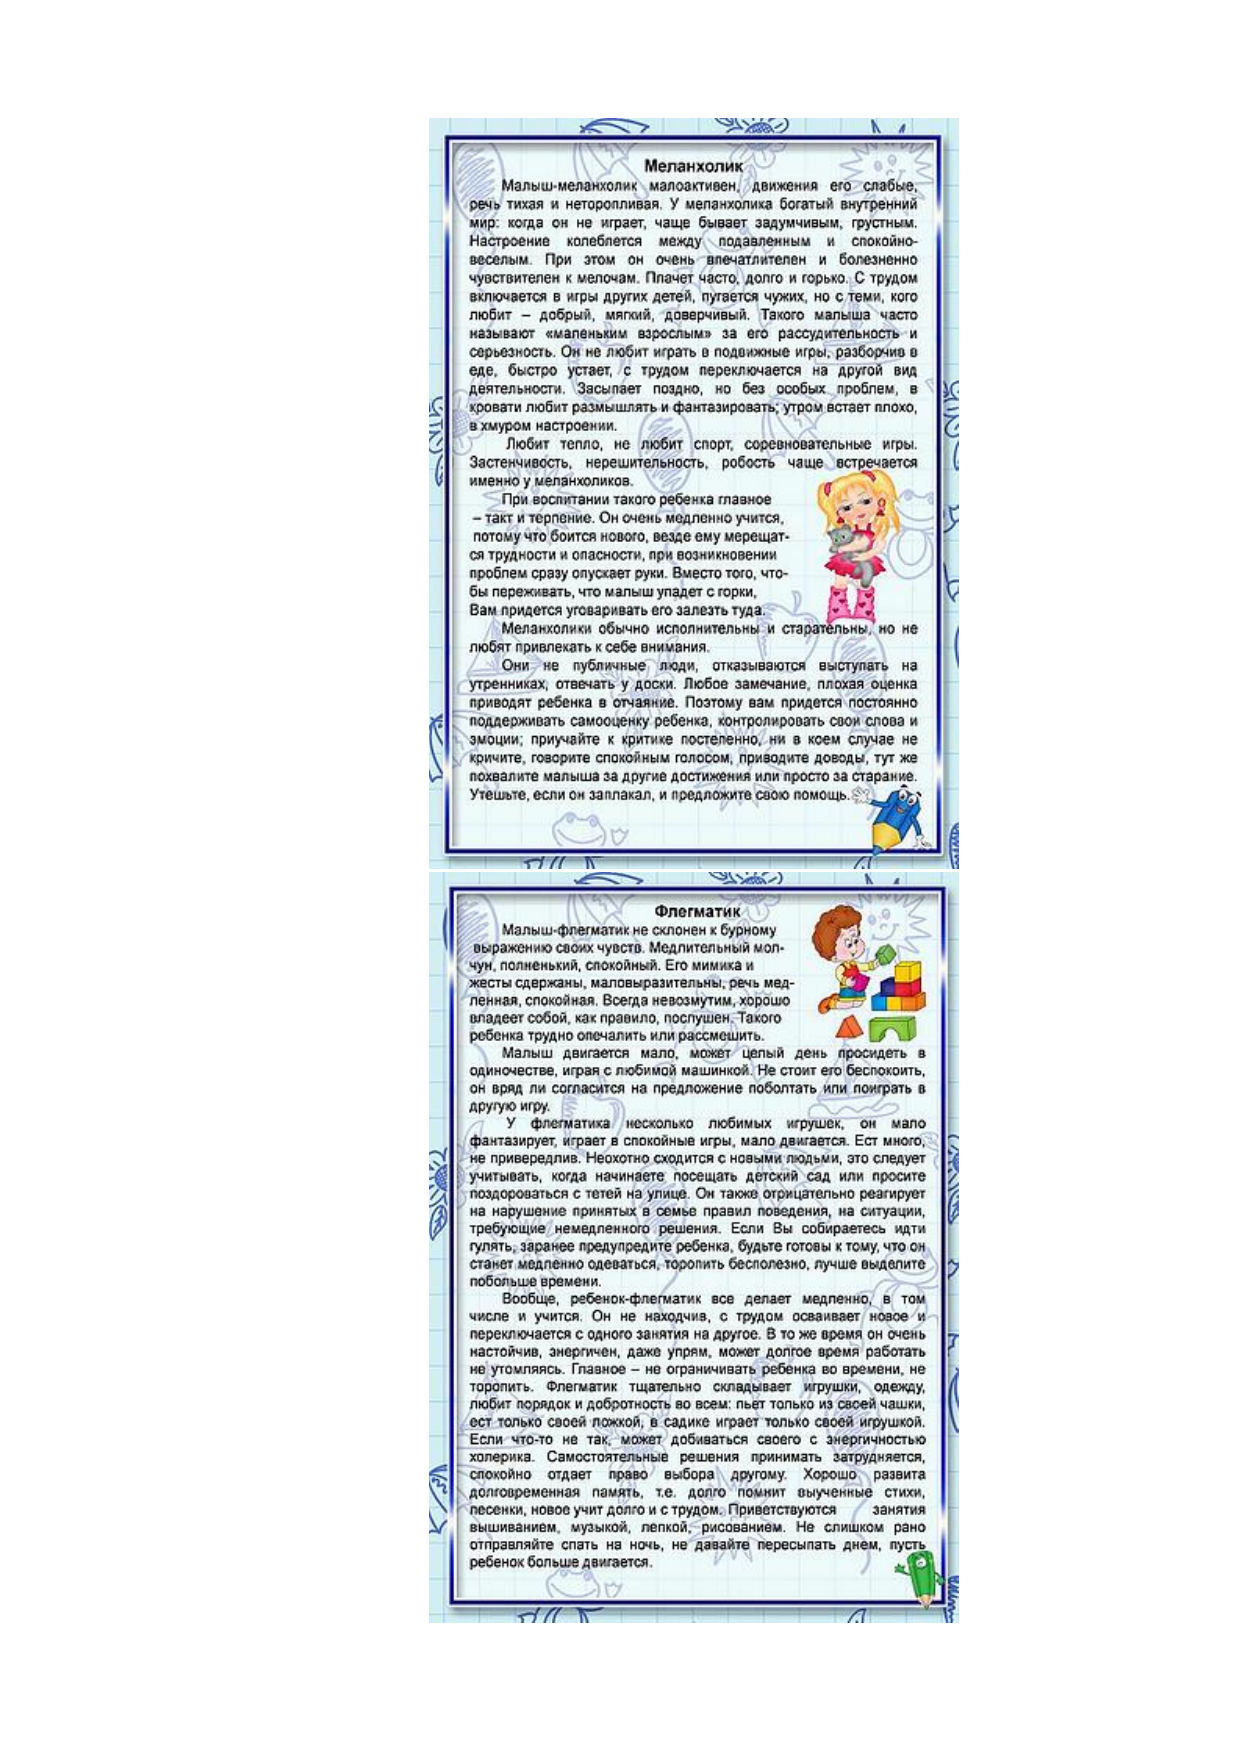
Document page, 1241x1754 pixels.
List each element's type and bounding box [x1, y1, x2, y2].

picture [429, 118, 959, 869]
picture [429, 872, 959, 1623]
